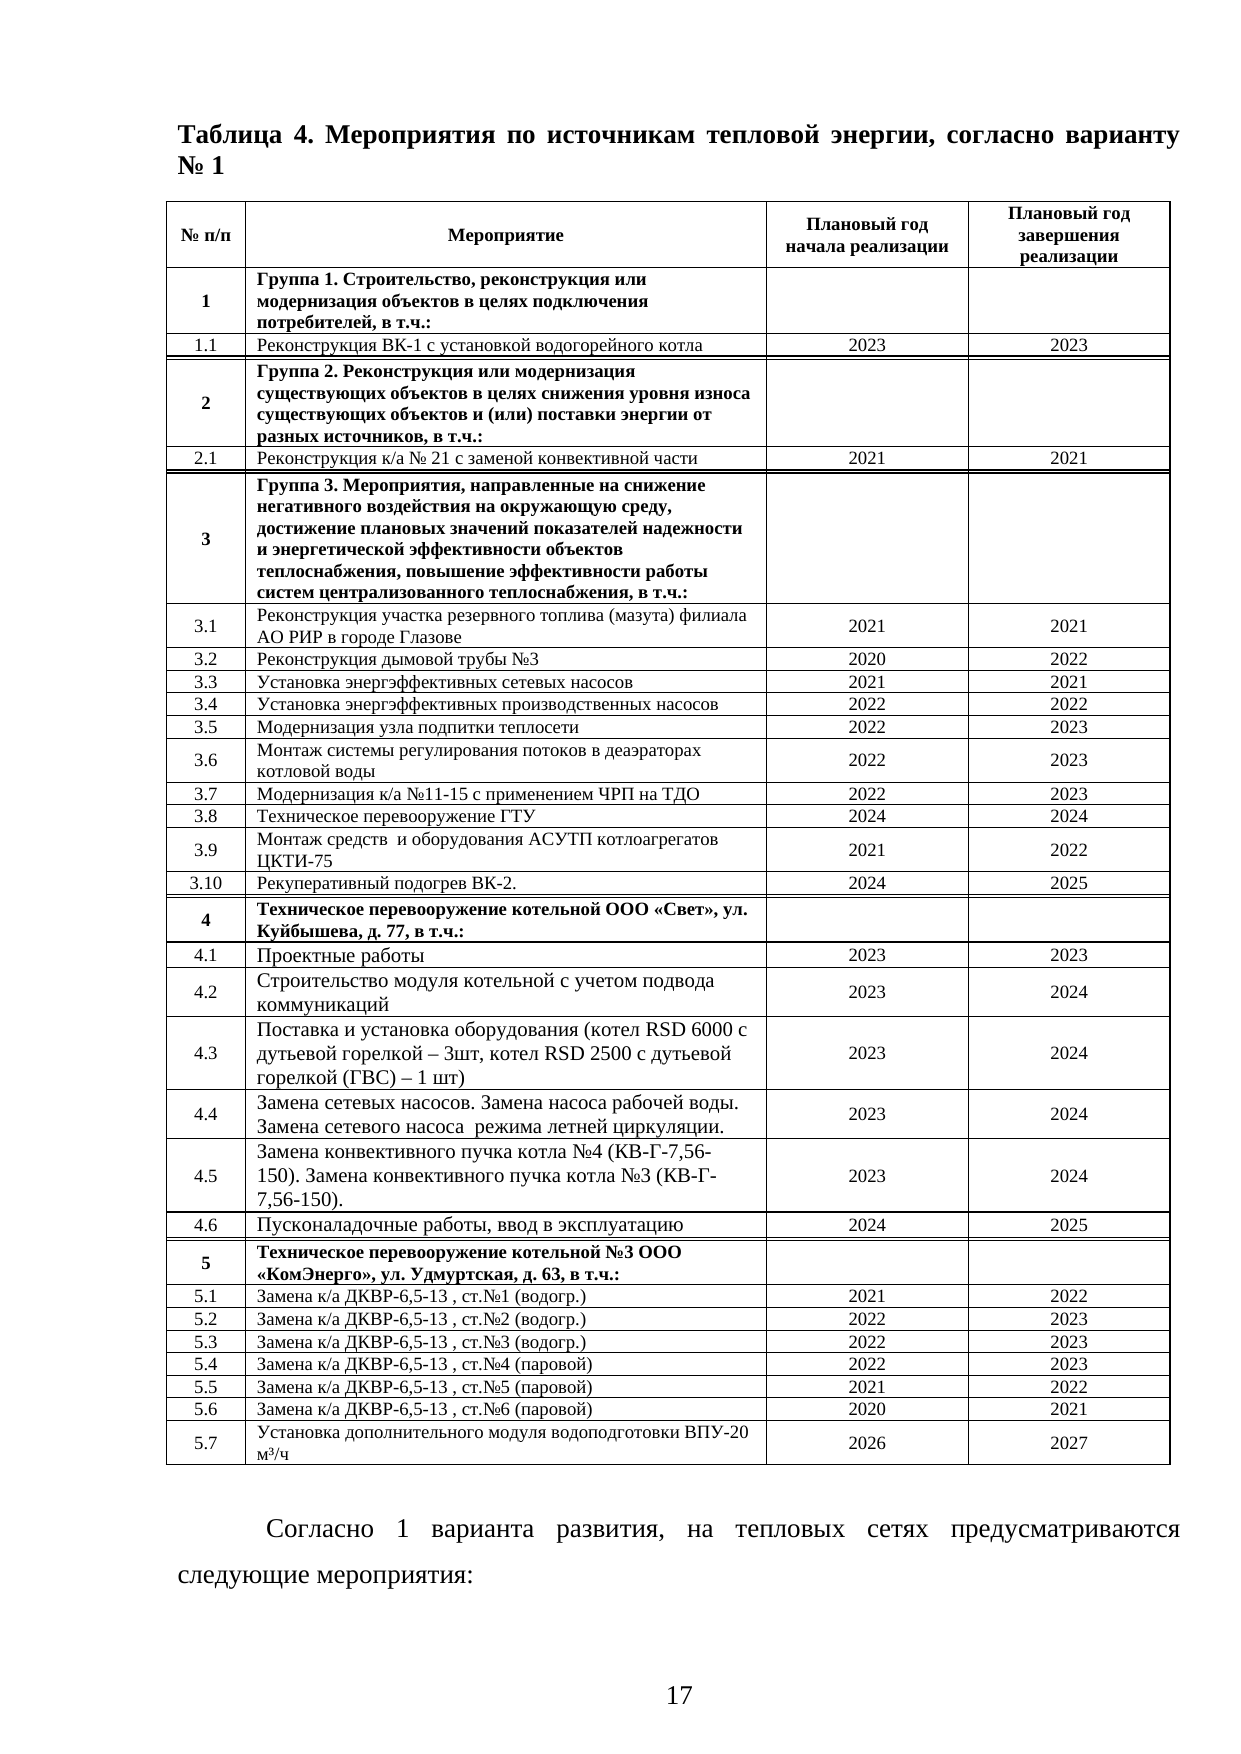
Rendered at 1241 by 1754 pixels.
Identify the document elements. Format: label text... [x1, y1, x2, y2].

table_cell 3 [167, 474, 245, 603]
table_cell 1 [167, 268, 245, 333]
table_cell Установка дополнительного модуля водоподготовки ВПУ-20 м³/ч [246, 1421, 766, 1464]
table_cell 2027 [969, 1421, 1169, 1464]
table_cell Замена к/а ДКВР-6,5-13 , ст.№6 (паровой) [246, 1398, 766, 1420]
table_cell Группа 2. Реконструкция или модернизация существующих объектов в целях снижения уровня износа существующих объектов и (или) поставки энергии от разных источников, в т.ч.: [246, 360, 766, 446]
table_cell 4.2 [167, 968, 245, 1016]
table_cell 3.7 [167, 783, 245, 804]
table_cell Техническое перевооружение котельной ООО «Свет», ул. Куйбышева, д. 77, в т.ч.: [246, 898, 766, 941]
table_cell 2022 [767, 739, 968, 782]
table_cell 2023 [969, 739, 1169, 782]
table_cell Пусконаладочные работы, ввод в эксплуатацию [246, 1213, 766, 1236]
table_cell Техническое перевооружение котельной №3 ООО «КомЭнерго», ул. Удмуртская, д. 63, в т.ч.: [246, 1241, 766, 1284]
table_cell 2024 [767, 805, 968, 827]
table_cell 2022 [767, 1331, 968, 1352]
table_cell Замена к/а ДКВР-6,5-13 , ст.№4 (паровой) [246, 1353, 766, 1375]
table_cell Установка энергэффективных сетевых насосов [246, 671, 766, 692]
table_cell [767, 1241, 968, 1284]
table_cell 2021 [969, 604, 1169, 647]
table_cell 2023 [767, 1139, 968, 1211]
table_cell 2021 [969, 671, 1169, 692]
table_cell [969, 474, 1169, 603]
table_cell 2023 [969, 1308, 1169, 1329]
table_cell 3.5 [167, 716, 245, 737]
table_cell [767, 898, 968, 941]
table_cell 2024 [969, 1139, 1169, 1211]
table_cell Строительство модуля котельной с учетом подвода коммуникаций [246, 968, 766, 1016]
table_cell 5.7 [167, 1421, 245, 1464]
table_cell 2020 [767, 648, 968, 670]
table_cell 2022 [767, 783, 968, 804]
table_cell Замена конвективного пучка котла №4 (КВ-Г-7,56-150). Замена конвективного пучка котла №3 (КВ-Г-7,56-150). [246, 1139, 766, 1211]
table_cell Замена к/а ДКВР-6,5-13 , ст.№3 (водогр.) [246, 1331, 766, 1352]
table_cell 2022 [969, 1376, 1169, 1397]
table_cell 2023 [767, 334, 968, 355]
table_cell Проектные работы [246, 943, 766, 967]
table_cell 2023 [767, 943, 968, 967]
table_cell 5 [167, 1241, 245, 1284]
table_cell 5.6 [167, 1398, 245, 1420]
table_header Плановый год завершения реализации [969, 202, 1169, 267]
table_cell 1.1 [167, 334, 245, 355]
table_cell 4.1 [167, 943, 245, 967]
table_cell 3.3 [167, 671, 245, 692]
table_cell 2021 [767, 447, 968, 469]
table_cell Реконструкция к/а № 21 с заменой конвективной части [246, 447, 766, 469]
table_cell Модернизация узла подпитки теплосети [246, 716, 766, 737]
table_cell 2024 [767, 1213, 968, 1236]
table_cell 2021 [767, 1376, 968, 1397]
table_cell 2026 [767, 1421, 968, 1464]
table_cell 3.9 [167, 828, 245, 871]
table_header Мероприятие [246, 202, 766, 267]
table_cell 2022 [767, 1308, 968, 1329]
table_cell 2021 [969, 1398, 1169, 1420]
table_cell 3.10 [167, 872, 245, 894]
table_cell 2025 [969, 872, 1169, 894]
table_cell 2023 [969, 1331, 1169, 1352]
table_cell 3.2 [167, 648, 245, 670]
table_cell 2.1 [167, 447, 245, 469]
table_cell Замена к/а ДКВР-6,5-13 , ст.№5 (паровой) [246, 1376, 766, 1397]
table_cell 5.1 [167, 1285, 245, 1307]
table_cell 2021 [767, 1285, 968, 1307]
table_cell Монтаж системы регулирования потоков в деаэраторах котловой воды [246, 739, 766, 782]
table_cell Поставка и установка оборудования (котел RSD 6000 с дутьевой горелкой – 3шт, котел RSD 2500 с дутьевой горелкой (ГВС) – 1 шт) [246, 1017, 766, 1089]
table_header Плановый год начала реализации [767, 202, 968, 267]
table_cell 2022 [969, 1285, 1169, 1307]
table_cell 2023 [767, 1017, 968, 1089]
table_cell 3.6 [167, 739, 245, 782]
table_cell 3.1 [167, 604, 245, 647]
table_cell Замена сетевых насосов. Замена насоса рабочей воды. Замена сетевого насоса режима летней циркуляции. [246, 1090, 766, 1138]
table_cell 5.3 [167, 1331, 245, 1352]
table_cell 2022 [969, 693, 1169, 715]
table_cell 4.4 [167, 1090, 245, 1138]
table_cell Группа 1. Строительство, реконструкция или модернизация объектов в целях подключения потребителей, в т.ч.: [246, 268, 766, 333]
table_cell [969, 268, 1169, 333]
table_cell 2024 [969, 968, 1169, 1016]
table_cell Модернизация к/а №11-15 с применением ЧРП на ТДО [246, 783, 766, 804]
table_cell Реконструкция участка резервного топлива (мазута) филиала АО РИР в городе Глазове [246, 604, 766, 647]
table_cell 2021 [969, 447, 1169, 469]
table_cell Техническое перевооружение ГТУ [246, 805, 766, 827]
text Таблица 4. Мероприятия по источникам тепловой энергии, согласно варианту № 1 [177, 118, 1181, 180]
table_cell 4.5 [167, 1139, 245, 1211]
table_cell 2023 [767, 968, 968, 1016]
table_cell 2022 [767, 1353, 968, 1375]
table_cell 2024 [767, 872, 968, 894]
table_cell 4.6 [167, 1213, 245, 1236]
table_cell Реконструкция ВК-1 с установкой водогорейного котла [246, 334, 766, 355]
table_cell 2023 [969, 334, 1169, 355]
table_cell Реконструкция дымовой трубы №3 [246, 648, 766, 670]
table_cell 3.4 [167, 693, 245, 715]
table_cell 2021 [767, 828, 968, 871]
table_cell Группа 3. Мероприятия, направленные на снижение негативного воздействия на окружающую среду, достижение плановых значений показателей надежности и энергетической эффективности объектов теплоснабжения, повышение эффективности работы систем централизованного теплоснабжения, в т.ч.: [246, 474, 766, 603]
table_cell 2020 [767, 1398, 968, 1420]
table_cell 2022 [767, 693, 968, 715]
table_cell Замена к/а ДКВР-6,5-13 , ст.№1 (водогр.) [246, 1285, 766, 1307]
table_cell [767, 474, 968, 603]
table_cell 2023 [969, 783, 1169, 804]
table_cell 2023 [969, 943, 1169, 967]
table_cell 4 [167, 898, 245, 941]
table_cell Монтаж средств и оборудования АСУТП котлоагрегатов ЦКТИ-75 [246, 828, 766, 871]
table_cell 2022 [767, 716, 968, 737]
table_cell 2024 [969, 1017, 1169, 1089]
table_cell 2021 [767, 604, 968, 647]
table_cell 2021 [767, 671, 968, 692]
table_cell [767, 268, 968, 333]
table_cell Рекуперативный подогрев ВК-2. [246, 872, 766, 894]
table_cell 2023 [767, 1090, 968, 1138]
table_cell Установка энергэффективных производственных насосов [246, 693, 766, 715]
text Согласно 1 варианта развития, на тепловых сетях предусматриваются следующие мероприятия: [177, 1512, 1181, 1589]
table_cell 4.3 [167, 1017, 245, 1089]
table_cell 2024 [969, 1090, 1169, 1138]
table_cell [767, 360, 968, 446]
table_cell 2023 [969, 716, 1169, 737]
table_cell 2022 [969, 648, 1169, 670]
table_cell 2022 [969, 828, 1169, 871]
table_cell 5.5 [167, 1376, 245, 1397]
table_cell [969, 1241, 1169, 1284]
table_header № п/п [167, 202, 245, 267]
table_cell 2024 [969, 805, 1169, 827]
table_cell 2023 [969, 1353, 1169, 1375]
table_cell [969, 898, 1169, 941]
table_cell 2025 [969, 1213, 1169, 1236]
table_cell 5.4 [167, 1353, 245, 1375]
table_cell 2 [167, 360, 245, 446]
table_cell 3.8 [167, 805, 245, 827]
table_cell Замена к/а ДКВР-6,5-13 , ст.№2 (водогр.) [246, 1308, 766, 1329]
table_cell [969, 360, 1169, 446]
table_cell 5.2 [167, 1308, 245, 1329]
